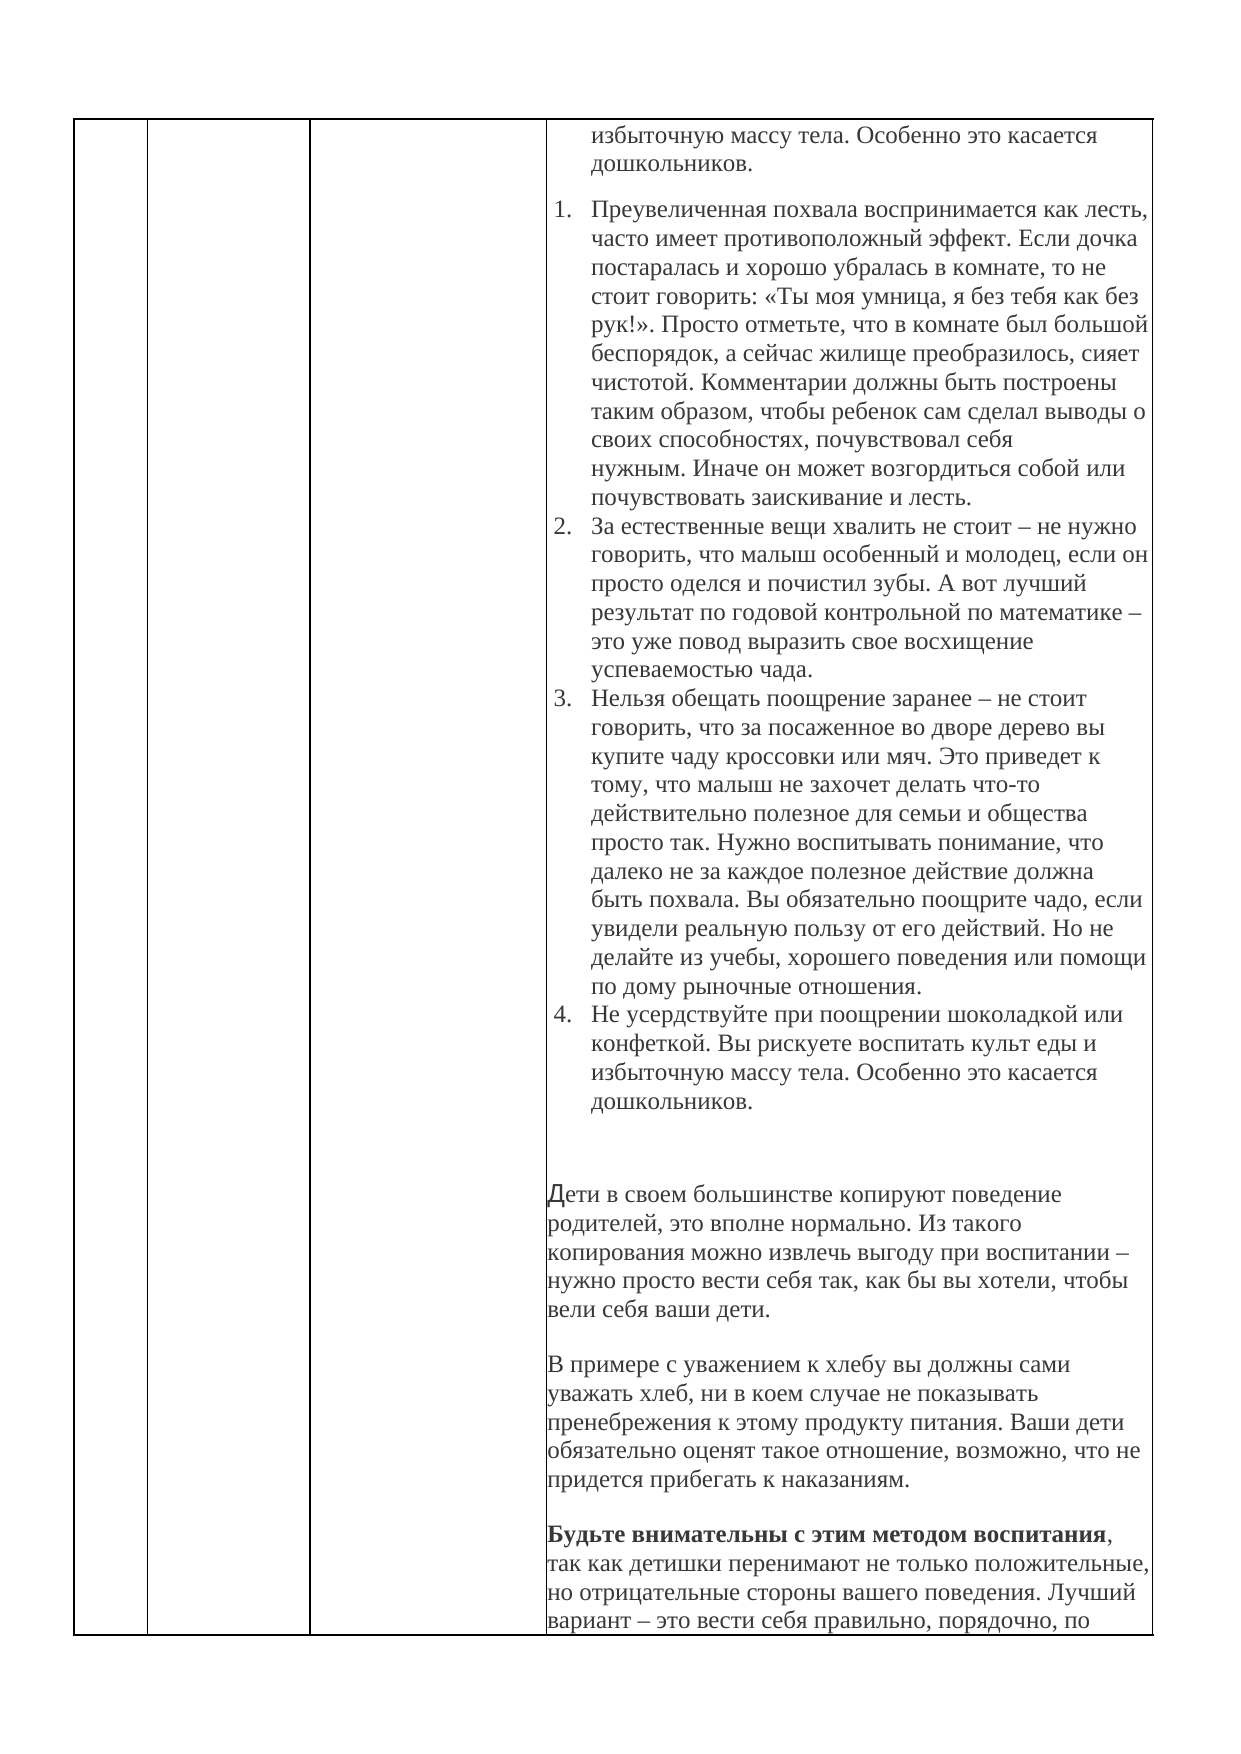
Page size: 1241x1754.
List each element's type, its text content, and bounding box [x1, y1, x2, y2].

table_cell 3 [75, 120, 147, 1634]
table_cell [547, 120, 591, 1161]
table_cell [148, 120, 309, 1634]
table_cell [311, 120, 546, 1634]
